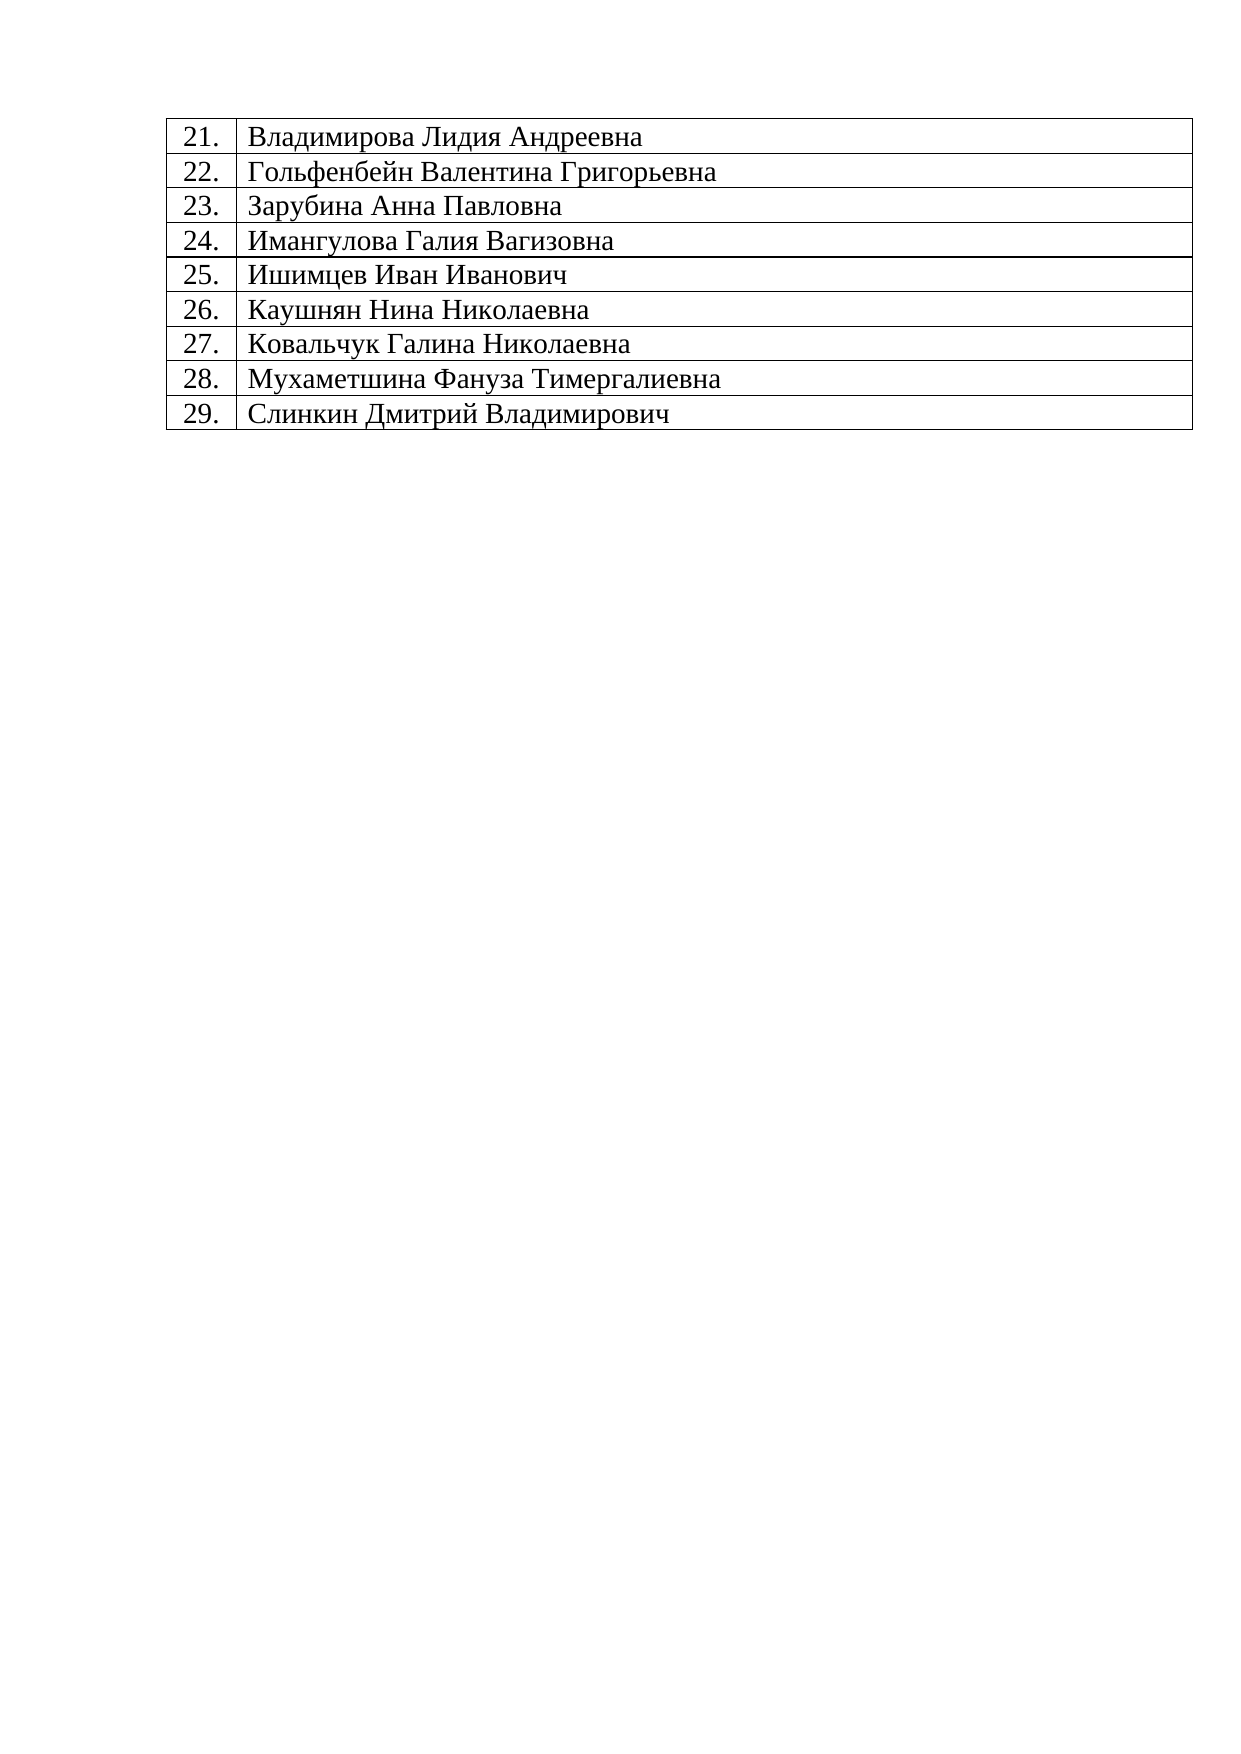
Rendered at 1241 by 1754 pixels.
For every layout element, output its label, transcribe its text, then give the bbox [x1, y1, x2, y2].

table_cell Зарубина Анна Павловна [237, 188, 1192, 222]
table_cell Каушнян Нина Николаевна [237, 292, 1192, 326]
table_cell 27. [167, 327, 236, 360]
table_cell Слинкин Дмитрий Владимирович [237, 396, 1192, 429]
table_cell Мухаметшина Фануза Тимергалиевна [237, 361, 1192, 395]
table_cell 28. [167, 361, 236, 395]
table_cell Владимирова Лидия Андреевна [237, 119, 1192, 153]
table_cell Гольфенбейн Валентина Григорьевна [237, 154, 1192, 187]
table_cell 29. [167, 396, 236, 429]
table_cell 23. [167, 188, 236, 222]
table_cell Ишимцев Иван Иванович [237, 258, 1192, 291]
table_cell 22. [167, 154, 236, 187]
table_cell Ковальчук Галина Николаевна [237, 327, 1192, 360]
table_cell 26. [167, 292, 236, 326]
table_cell 21. [167, 119, 236, 153]
table_cell 25. [167, 258, 236, 291]
table_cell Имангулова Галия Вагизовна [237, 223, 1192, 256]
table_cell 24. [167, 223, 236, 256]
